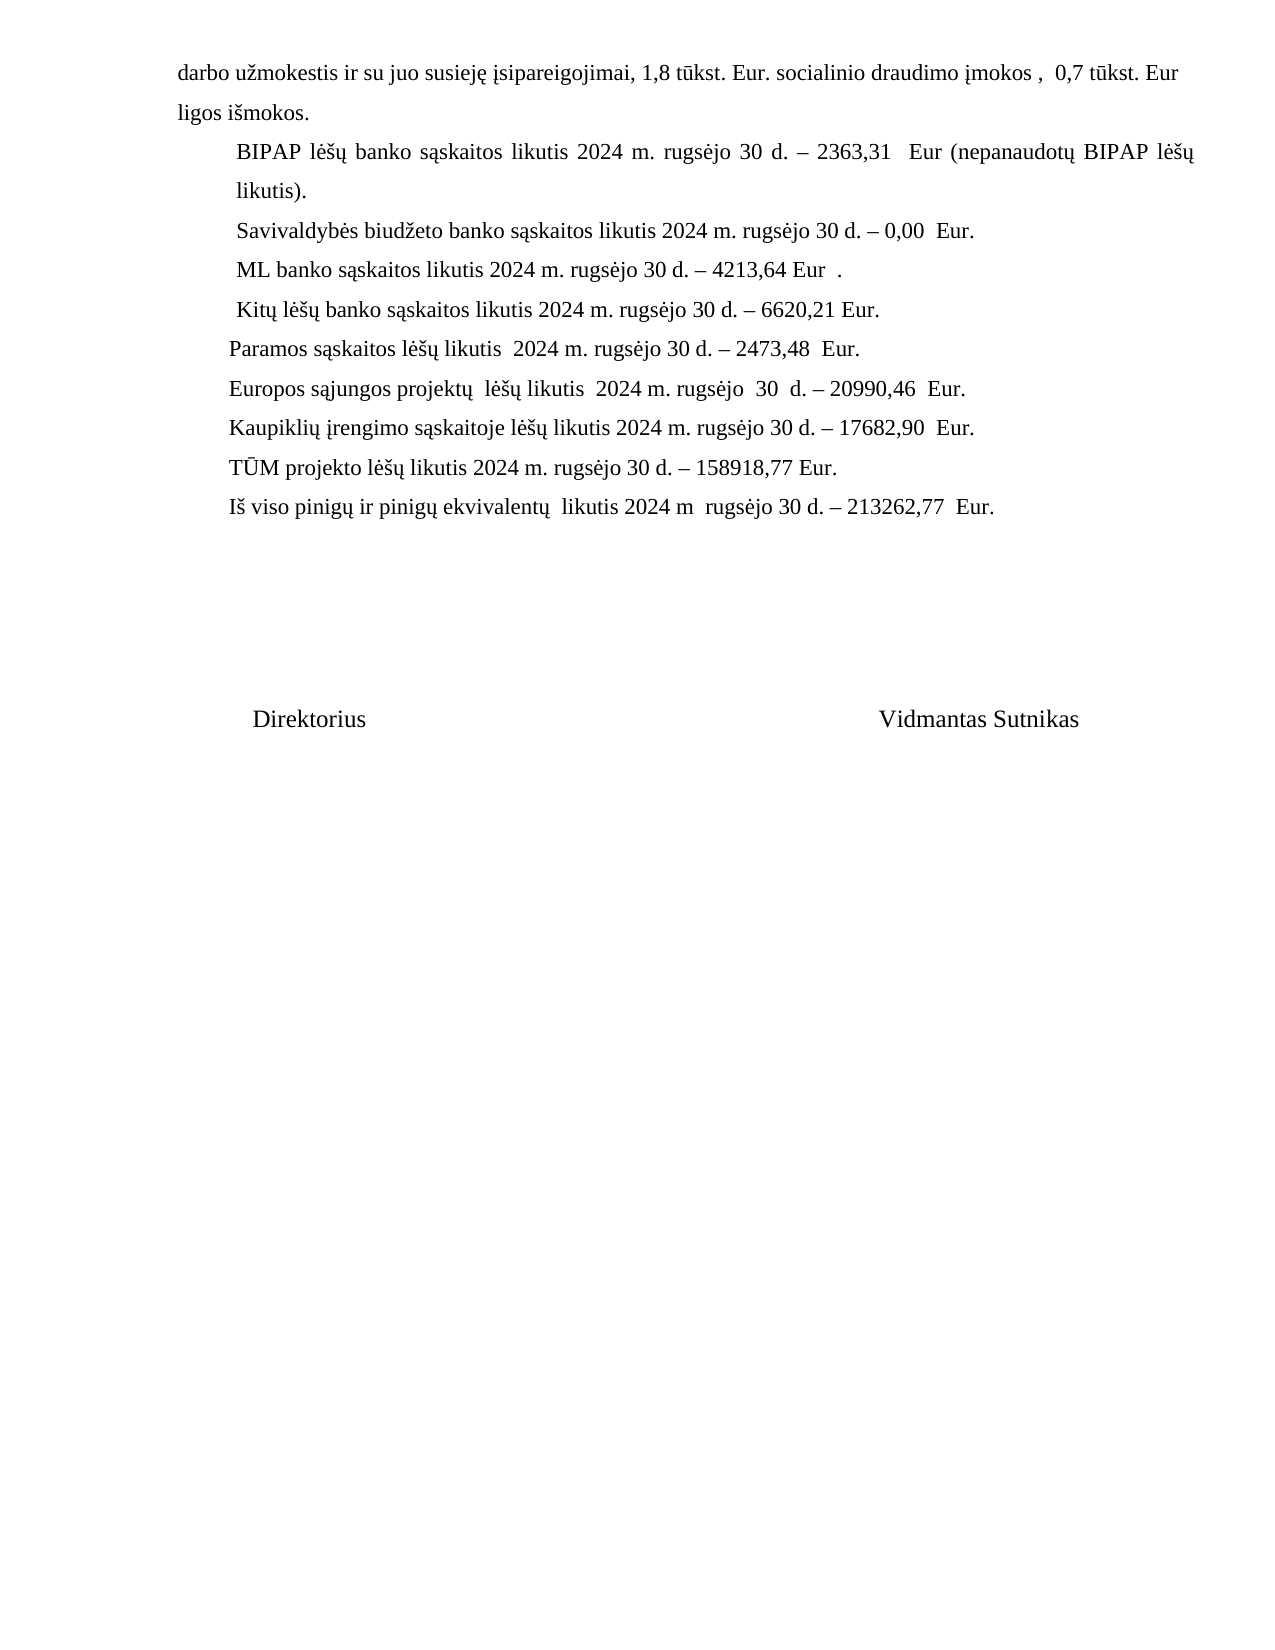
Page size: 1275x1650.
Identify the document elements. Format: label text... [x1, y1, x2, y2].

text Iš viso pinigų ir pinigų ekvivalentų likutis 2024 m rugsėjo 30 d. – 213262,77 Eur. [177, 493, 1196, 520]
text Kaupiklių įrengimo sąskaitoje lėšų likutis 2024 m. rugsėjo 30 d. – 17682,90 Eur. [177, 414, 1196, 441]
list Direktorius Vidmantas Sutnikas [177, 704, 1196, 733]
text BIPAP lėšų banko sąskaitos likutis 2024 m. rugsėjo 30 d. – 2363,31 Eur (nepanaudotų BIPAP lėšų likutis). [236, 138, 1196, 204]
text Europos sąjungos projektų lėšų likutis 2024 m. rugsėjo 30 d. – 20990,46 Eur. [177, 375, 1196, 401]
text TŪM projekto lėšų likutis 2024 m. rugsėjo 30 d. – 158918,77 Eur. [177, 454, 1196, 480]
text ML banko sąskaitos likutis 2024 m. rugsėjo 30 d. – 4213,64 Eur . [236, 257, 1196, 283]
text Savivaldybės biudžeto banko sąskaitos likutis 2024 m. rugsėjo 30 d. – 0,00 Eur. [236, 217, 1196, 243]
text Kitų lėšų banko sąskaitos likutis 2024 m. rugsėjo 30 d. – 6620,21 Eur. [236, 296, 1196, 322]
text Paramos sąskaitos lėšų likutis 2024 m. rugsėjo 30 d. – 2473,48 Eur. [177, 336, 1196, 362]
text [177, 59, 1196, 125]
